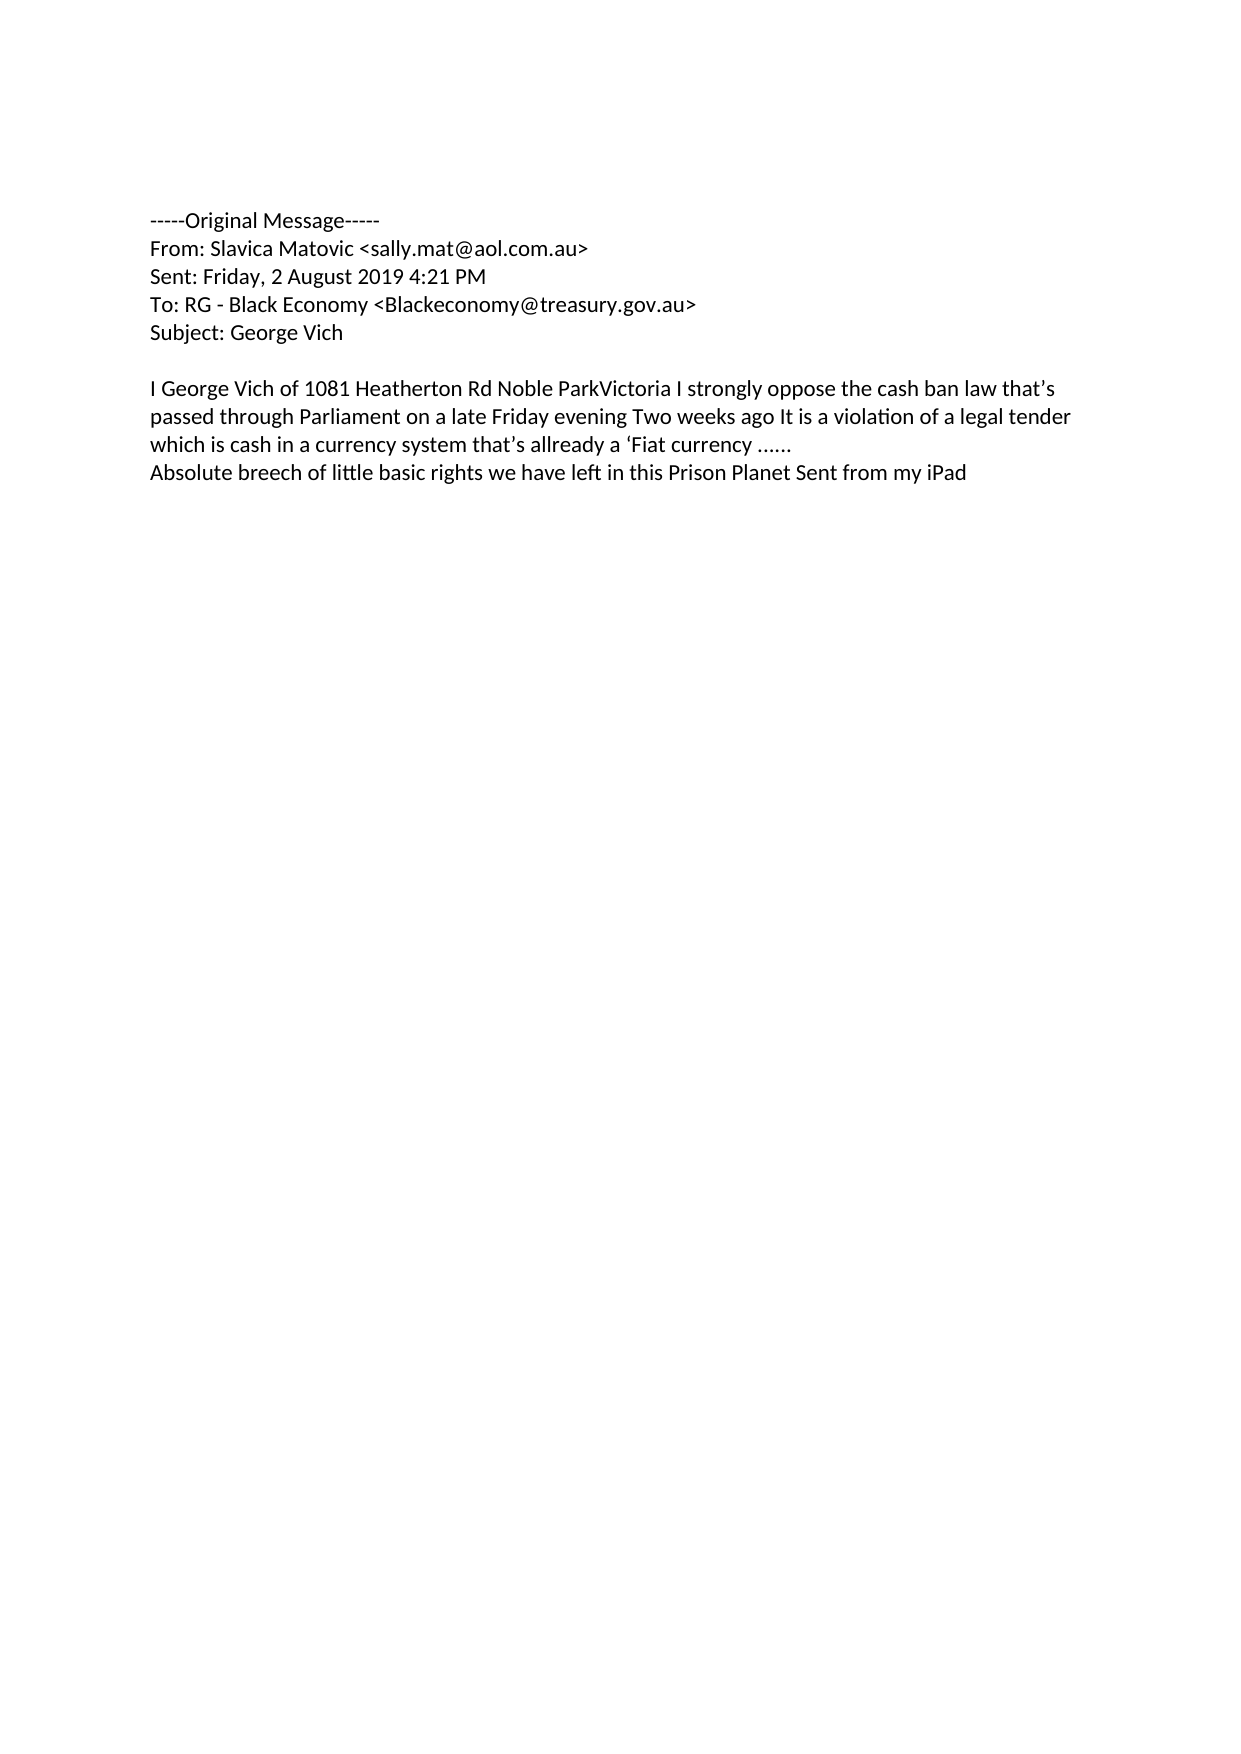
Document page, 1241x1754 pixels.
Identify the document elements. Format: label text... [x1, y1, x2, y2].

text I George Vich of 1081 Heatherton Rd Noble ParkVictoria I strongly oppose the cash ban law that’s passed through Parliament on a late Friday evening Two weeks ago It is a violation of a legal tender which is cash in a currency system that’s allready a ‘Fiat currency ...... [150, 374, 1090, 458]
text -----Original Message----- From: Slavica Matovic <sally.mat@aol.com.au> Sent: Friday, 2 August 2019 4:21 PM To: RG - Black Economy <Blackeconomy@treasury.gov.au> Subject: George Vich [150, 206, 1090, 346]
text Absolute breech of little basic rights we have left in this Prison Planet Sent from my iPad [150, 458, 1090, 486]
